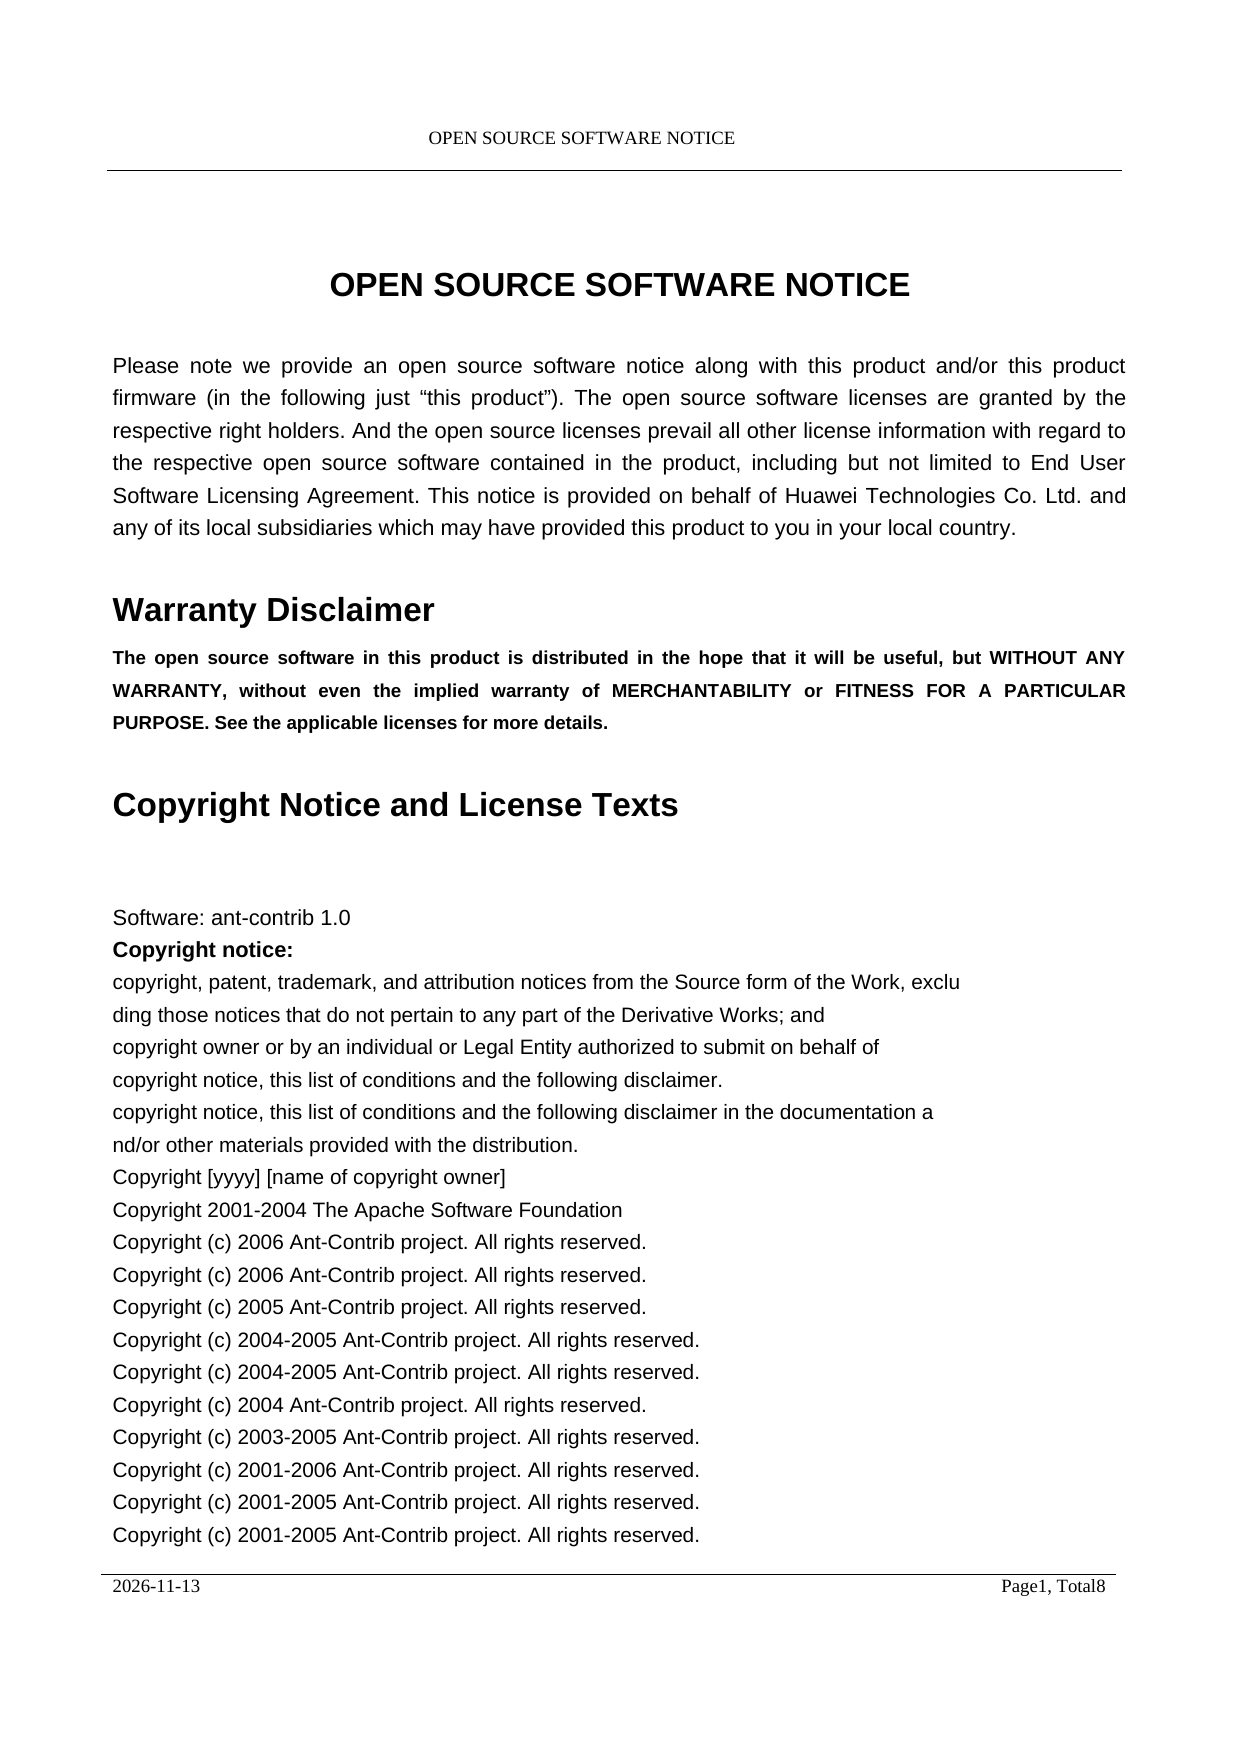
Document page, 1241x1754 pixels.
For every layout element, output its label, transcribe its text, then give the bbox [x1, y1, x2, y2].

text Copyright (c) 2003-2005 Ant-Contrib project. All rights reserved. [112, 1421, 1128, 1453]
text OPEN SOURCE SOFTWARE NOTICE [112, 251, 1128, 316]
text Warranty Disclaimer [112, 576, 1128, 641]
text copyright, patent, trademark, and attribution notices from the Source form of the Work, exclu ding those notices that do not pertain to any part of the Derivative Works; and [112, 966, 1128, 1031]
text Copyright (c) 2006 Ant-Contrib project. All rights reserved. [112, 1258, 1128, 1291]
text Copyright 2001-2004 The Apache Software Foundation [112, 1193, 1128, 1226]
text Copyright [yyyy] [name of copyright owner] [112, 1161, 1128, 1193]
text Copyright (c) 2005 Ant-Contrib project. All rights reserved. [112, 1291, 1128, 1323]
text copyright notice, this list of conditions and the following disclaimer in the documentation a nd/or other materials provided with the distribution. [112, 1096, 1128, 1161]
text copyright owner or by an individual or Legal Entity authorized to submit on behalf of [112, 1031, 1128, 1063]
text Copyright (c) 2006 Ant-Contrib project. All rights reserved. [112, 1226, 1128, 1258]
text Copyright (c) 2004-2005 Ant-Contrib project. All rights reserved. [112, 1356, 1128, 1388]
text The open source software in this product is distributed in the hope that it will be useful, but WITHOUT ANY WARRANTY, without even the implied warranty of MERCHANTABILITY or FITNESS FOR A PARTICULAR PURPOSE. See the applicable licenses for more details. [112, 641, 1128, 739]
text Copyright Notice and License Texts [112, 771, 1128, 836]
text Software: ant-contrib 1.0 [112, 901, 1128, 933]
text Copyright (c) 2001-2005 Ant-Contrib project. All rights reserved. [112, 1518, 1128, 1551]
text Copyright (c) 2001-2005 Ant-Contrib project. All rights reserved. [112, 1486, 1128, 1518]
text Copyright (c) 2004 Ant-Contrib project. All rights reserved. [112, 1388, 1128, 1421]
text Please note we provide an open source software notice along with this product and/or this product firmware (in the following just “this product”). The open source software licenses are granted by the respective right holders. And the open source licenses prevail all other license information with regard to the respective open source software contained in the product, including but not limited to End User Software Licensing Agreement. This notice is provided on behalf of Huawei Technologies Co. Ltd. and any of its local subsidiaries which may have provided this product to you in your local country. [112, 349, 1128, 544]
text Copyright notice: [112, 933, 1128, 966]
text Copyright (c) 2001-2006 Ant-Contrib project. All rights reserved. [112, 1453, 1128, 1486]
text Copyright (c) 2004-2005 Ant-Contrib project. All rights reserved. [112, 1323, 1128, 1356]
text copyright notice, this list of conditions and the following disclaimer. [112, 1063, 1128, 1096]
